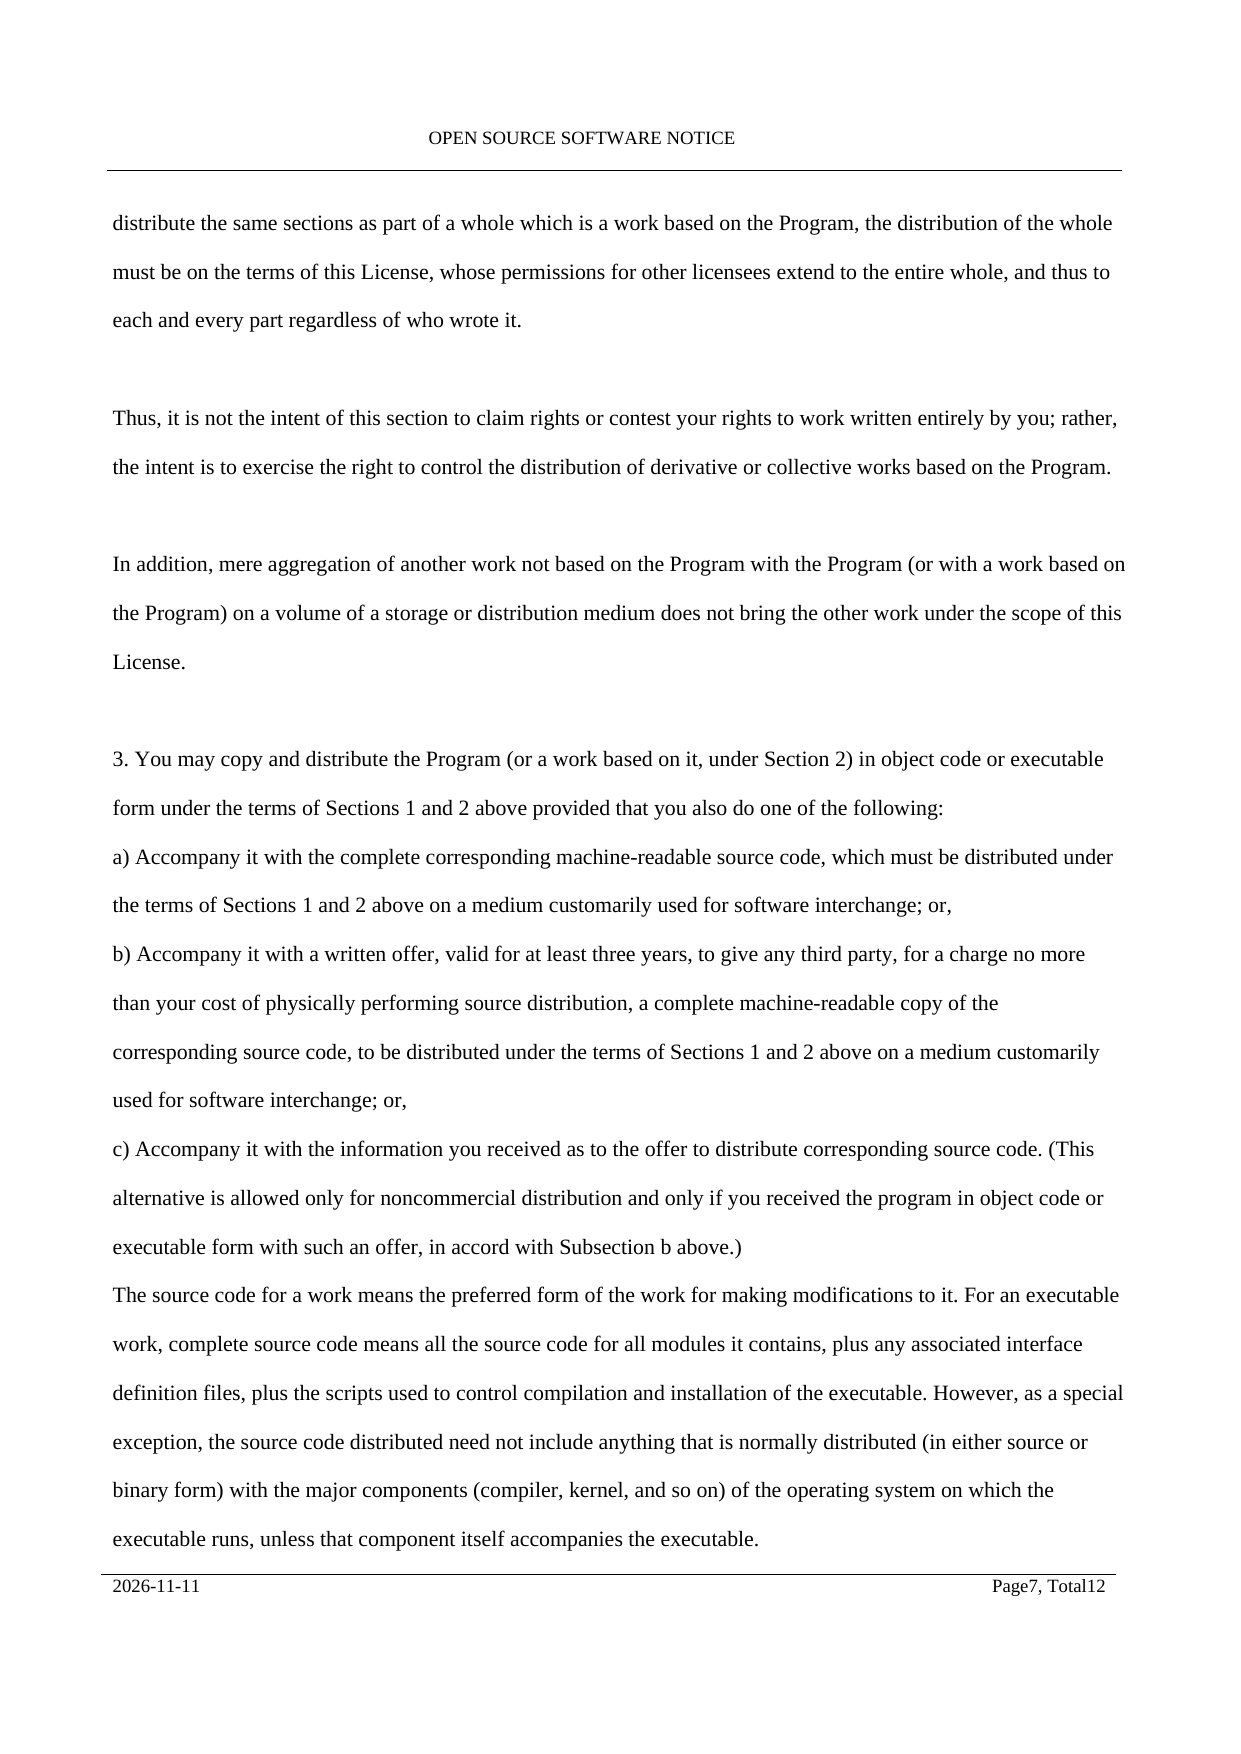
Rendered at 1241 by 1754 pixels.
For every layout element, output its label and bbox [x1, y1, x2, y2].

text [112, 206, 1128, 1555]
